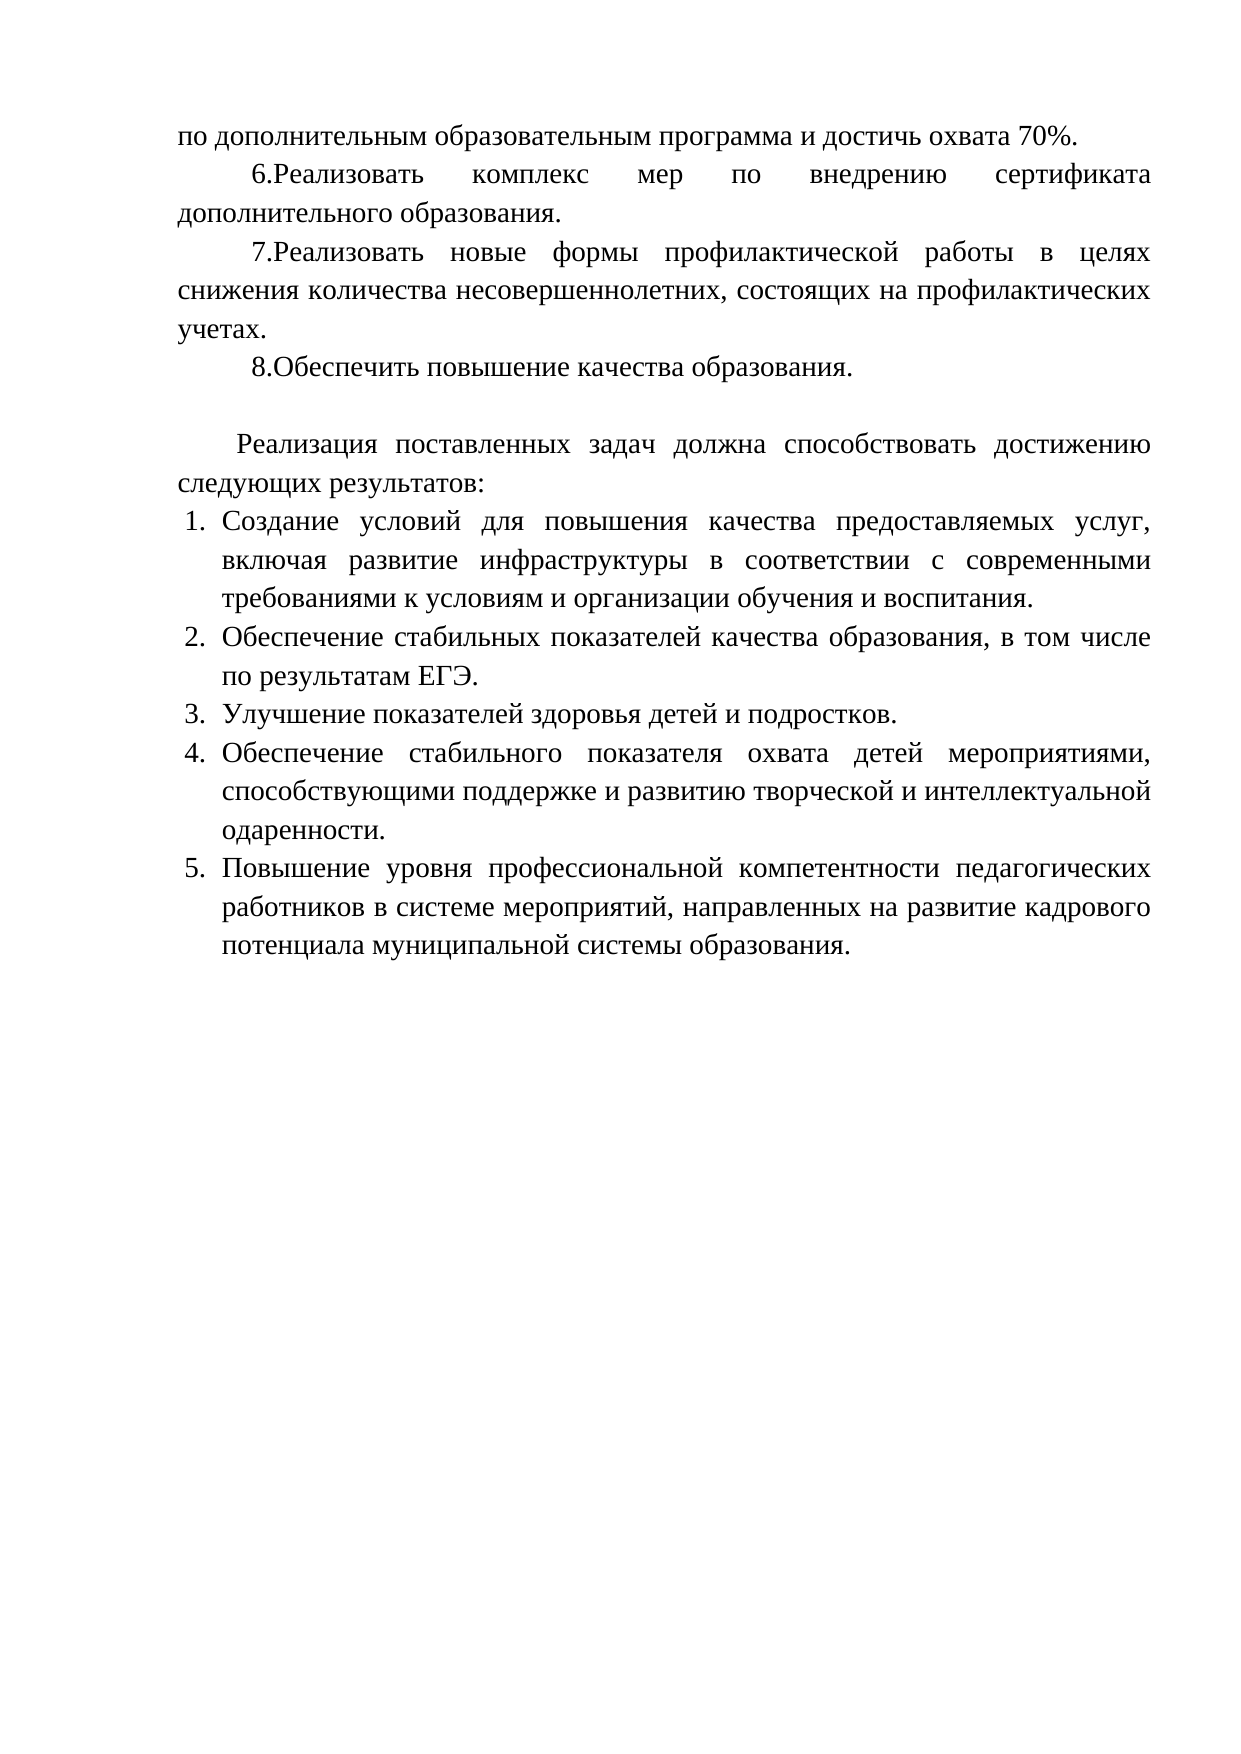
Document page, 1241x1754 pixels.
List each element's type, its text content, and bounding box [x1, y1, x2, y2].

text 7.Реализовать новые формы профилактической работы в целях снижения количества несовершеннолетних, состоящих на профилактических учетах. [177, 234, 1152, 344]
text 8.Обеспечить повышение качества образования. [177, 349, 1152, 383]
text 6.Реализовать комплекс мер по внедрению сертификата дополнительного образования. [177, 157, 1152, 229]
text Реализация поставленных задач должна способствовать достижению следующих результатов: [177, 426, 1152, 498]
list Повышение уровня профессиональной компетентности педагогических работников в системе мероприятий, направленных на развитие кадрового потенциала муниципальной системы образования. [184, 850, 1152, 961]
list Обеспечение стабильного показателя охвата детей мероприятиями, способствующими поддержке и развитию творческой и интеллектуальной одаренности. [184, 735, 1152, 845]
list Улучшение показателей здоровья детей и подростков. [184, 696, 1152, 730]
list Обеспечение стабильных показателей качества образования, в том числе по результатам ЕГЭ. [184, 619, 1152, 691]
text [177, 118, 1152, 152]
list Создание условий для повышения качества предоставляемых услуг, включая развитие инфраструктуры в соответствии с современными требованиями к условиям и организации обучения и воспитания. [184, 503, 1152, 614]
